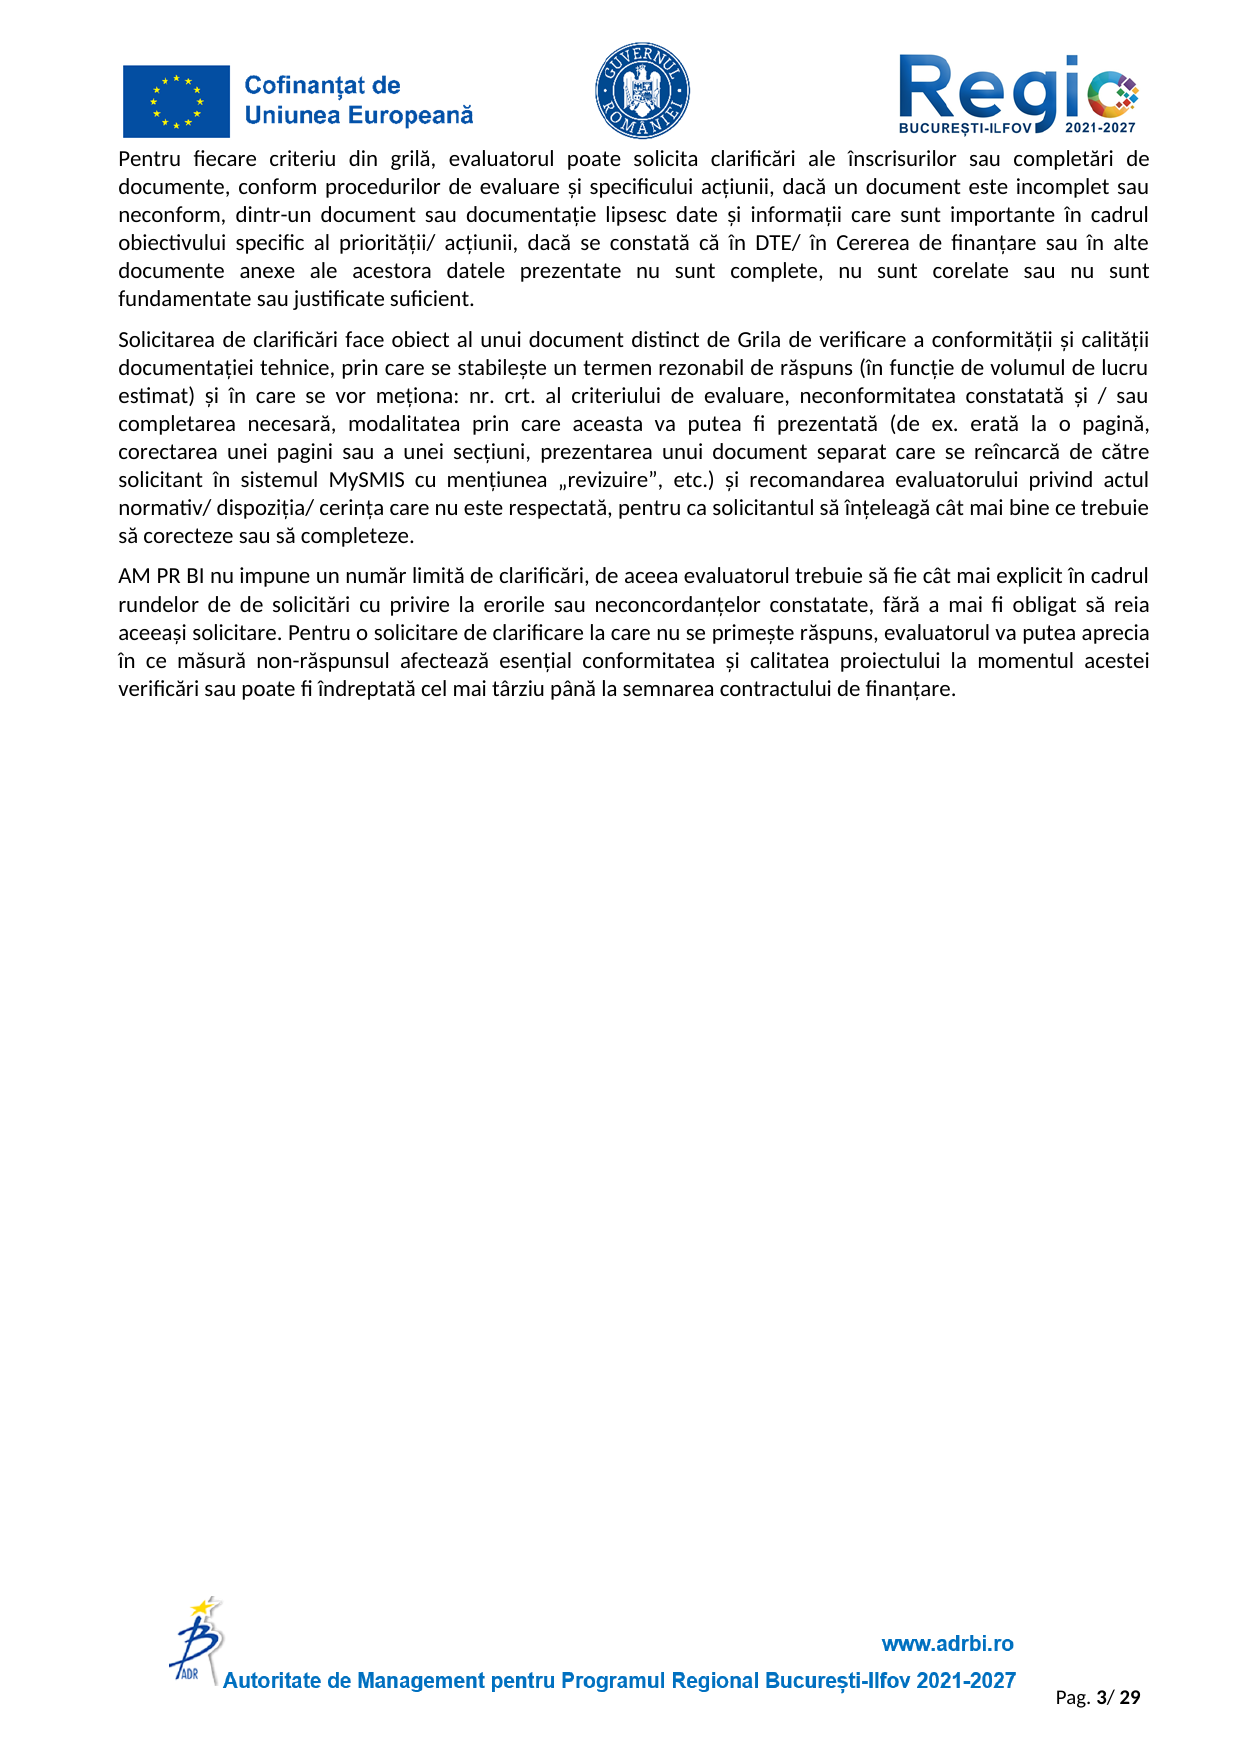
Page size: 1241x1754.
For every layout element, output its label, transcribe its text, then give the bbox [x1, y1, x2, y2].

text Solicitarea de clarificări face obiect al unui document distinct de Grila de verificare a conformității și calității documentației tehnice, prin care se stabilește un termen rezonabil de răspuns (în funcție de volumul de lucru estimat) și în care se vor meționa: nr. crt. al criteriului de evaluare, neconformitatea constatată și / sau completarea necesară, modalitatea prin care aceasta va putea fi prezentată (de ex. erată la o pagină, corectarea unei pagini sau a unei secțiuni, prezentarea unui document separat care se reîncarcă de către solicitant în sistemul MySMIS cu mențiunea „revizuire”, etc.) și recomandarea evaluatorului privind actul normativ/ dispoziția/ cerința care nu este respectată, pentru ca solicitantul să înțeleagă cât mai bine ce trebuie să corecteze sau să completeze. [118, 325, 1152, 549]
picture [129, 1593, 1056, 1705]
picture [118, 41, 1141, 145]
text AM PR BI nu impune un număr limită de clarificări, de aceea evaluatorul trebuie să fie cât mai explicit în cadrul rundelor de de solicitări cu privire la erorile sau neconcordanțelor constatate, fără a mai fi obligat să reia aceeași solicitare. Pentru o solicitare de clarificare la care nu se primește răspuns, evaluatorul va putea aprecia în ce măsură non-răspunsul afectează esențial conformitatea și calitatea proiectului la momentul acestei verificări sau poate fi îndreptată cel mai târziu până la semnarea contractului de finanțare. [118, 562, 1152, 702]
text Pentru fiecare criteriu din grilă, evaluatorul poate solicita clarificări ale înscrisurilor sau completări de documente, conform procedurilor de evaluare și specificului acțiunii, dacă un document este incomplet sau neconform, dintr-un document sau documentație lipsesc date și informații care sunt importante în cadrul obiectivului specific al priorității/ acțiunii, dacă se constată că în DTE/ în Cererea de finanțare sau în alte documente anexe ale acestora datele prezentate nu sunt complete, nu sunt corelate sau nu sunt fundamentate sau justificate suficient. [118, 144, 1152, 312]
